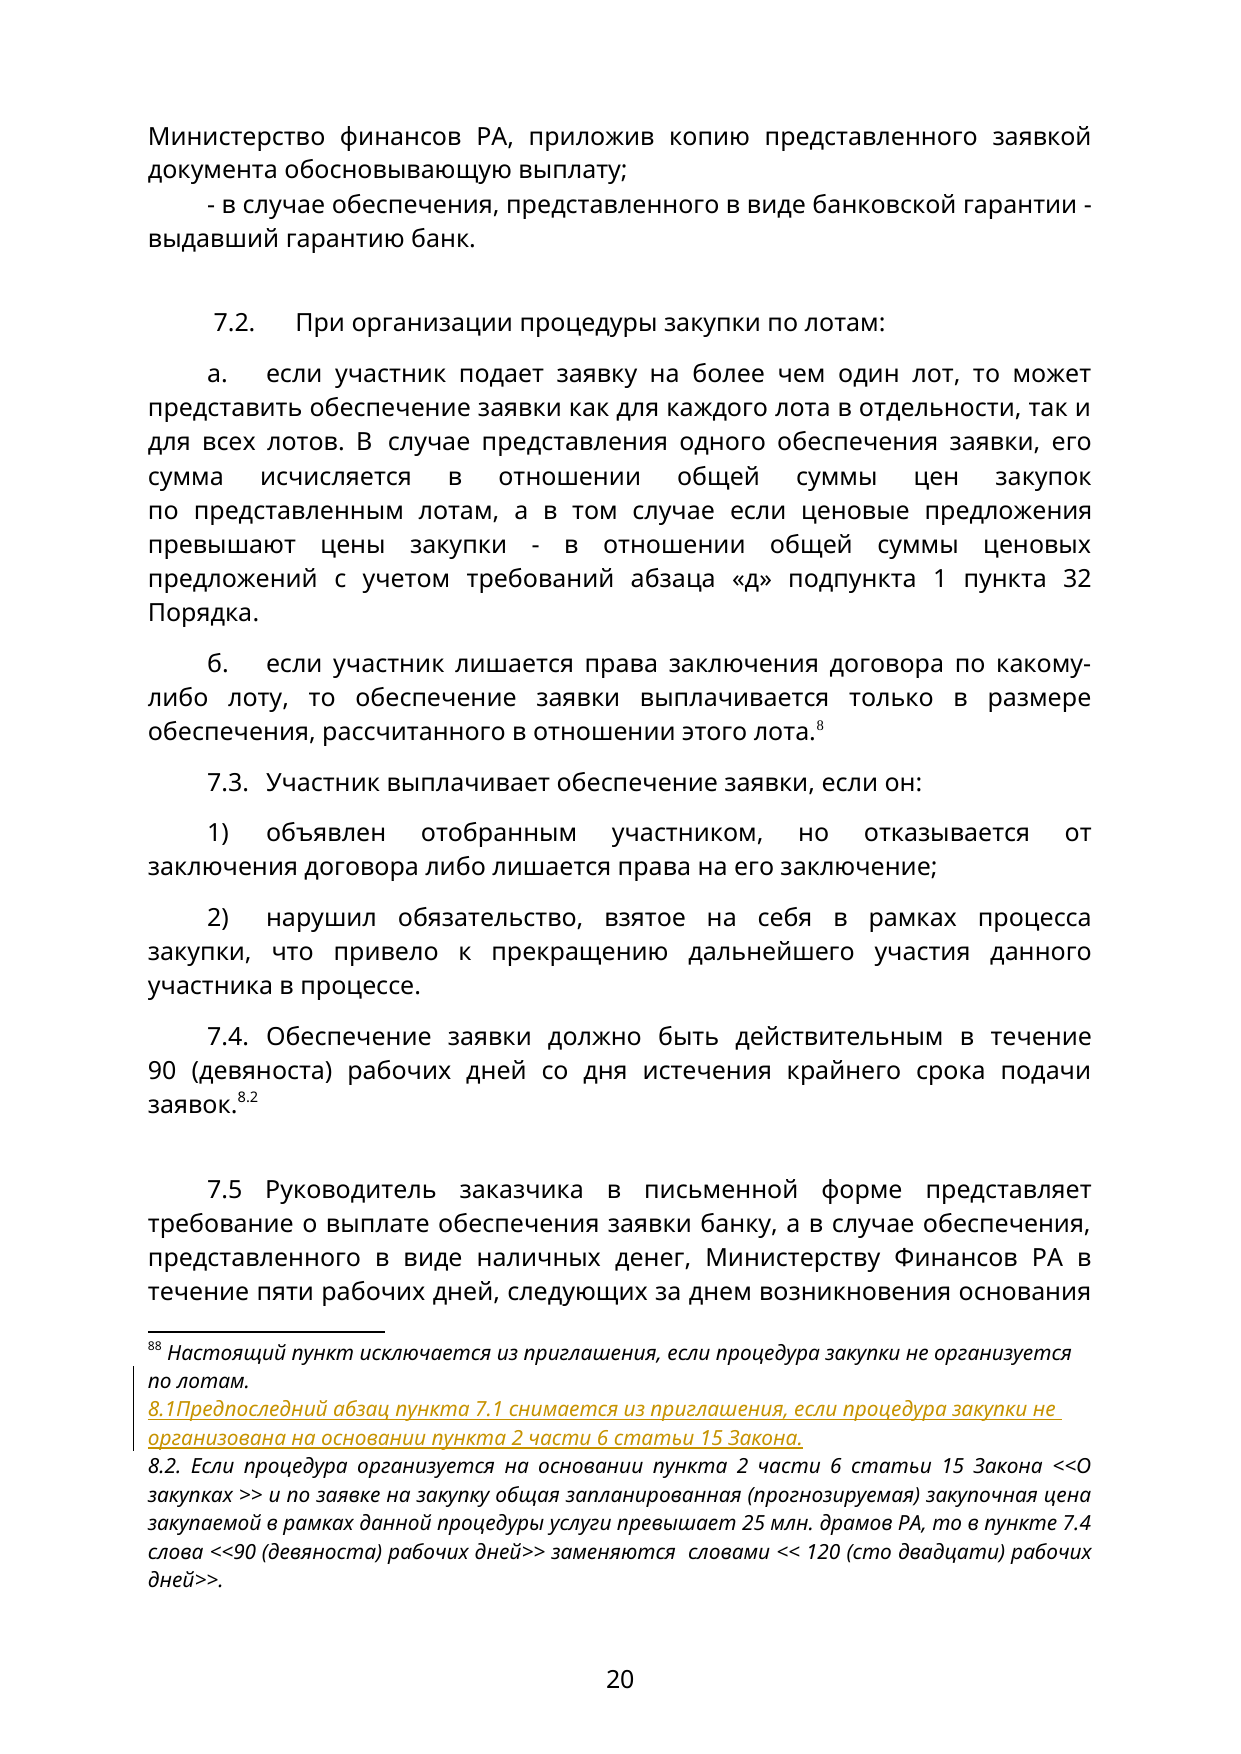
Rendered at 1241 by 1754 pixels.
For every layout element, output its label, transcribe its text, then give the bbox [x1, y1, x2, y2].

text а. если участник подает заявку на более чем один лот, то может представить обеспечение заявки как для каждого лота в отдельности, так и для всех лотов. В случае представления одного обеспечения заявки, его сумма исчисляется в отношении общей суммы цен закупок по представленным лотам, а в том случае eсли ценовые предложения превышают цены закупки - в отношении общей суммы ценовых предложений с учетом требований абзаца «д» подпункта 1 пункта 32 Порядка. [148, 356, 1092, 629]
text 1) объявлен отобранным участником, но отказывается от заключения договора либо лишается права на его заключение; [148, 815, 1092, 883]
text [148, 118, 1092, 186]
text 7.2. При организации процедуры закупки по лотам: [148, 305, 1092, 339]
text 2) нарушил обязательство, взятое на себя в рамках процесса закупки, что привело к прекращению дальнейшего участия данного участника в процессе. [148, 900, 1092, 1002]
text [148, 1172, 1092, 1308]
text - в случае обеспечения, представленного в виде банковской гарантии - выдавший гарантию банк. [148, 186, 1092, 254]
text 7.4. Обеспечение заявки должно быть действительным в течение 90 (девяноста) рабочих дней со дня истечения крайнего срока подачи заявок.8.2 [148, 1019, 1092, 1121]
text б. если участник лишается права заключения договора по какому-либо лоту, то обеспечение заявки выплачивается только в размере обеспечения, рассчитанного в отношении этого лота.8 [148, 645, 1092, 748]
text 7.3. Участник выплачивает обеспечение заявки, если он: [148, 764, 1092, 798]
